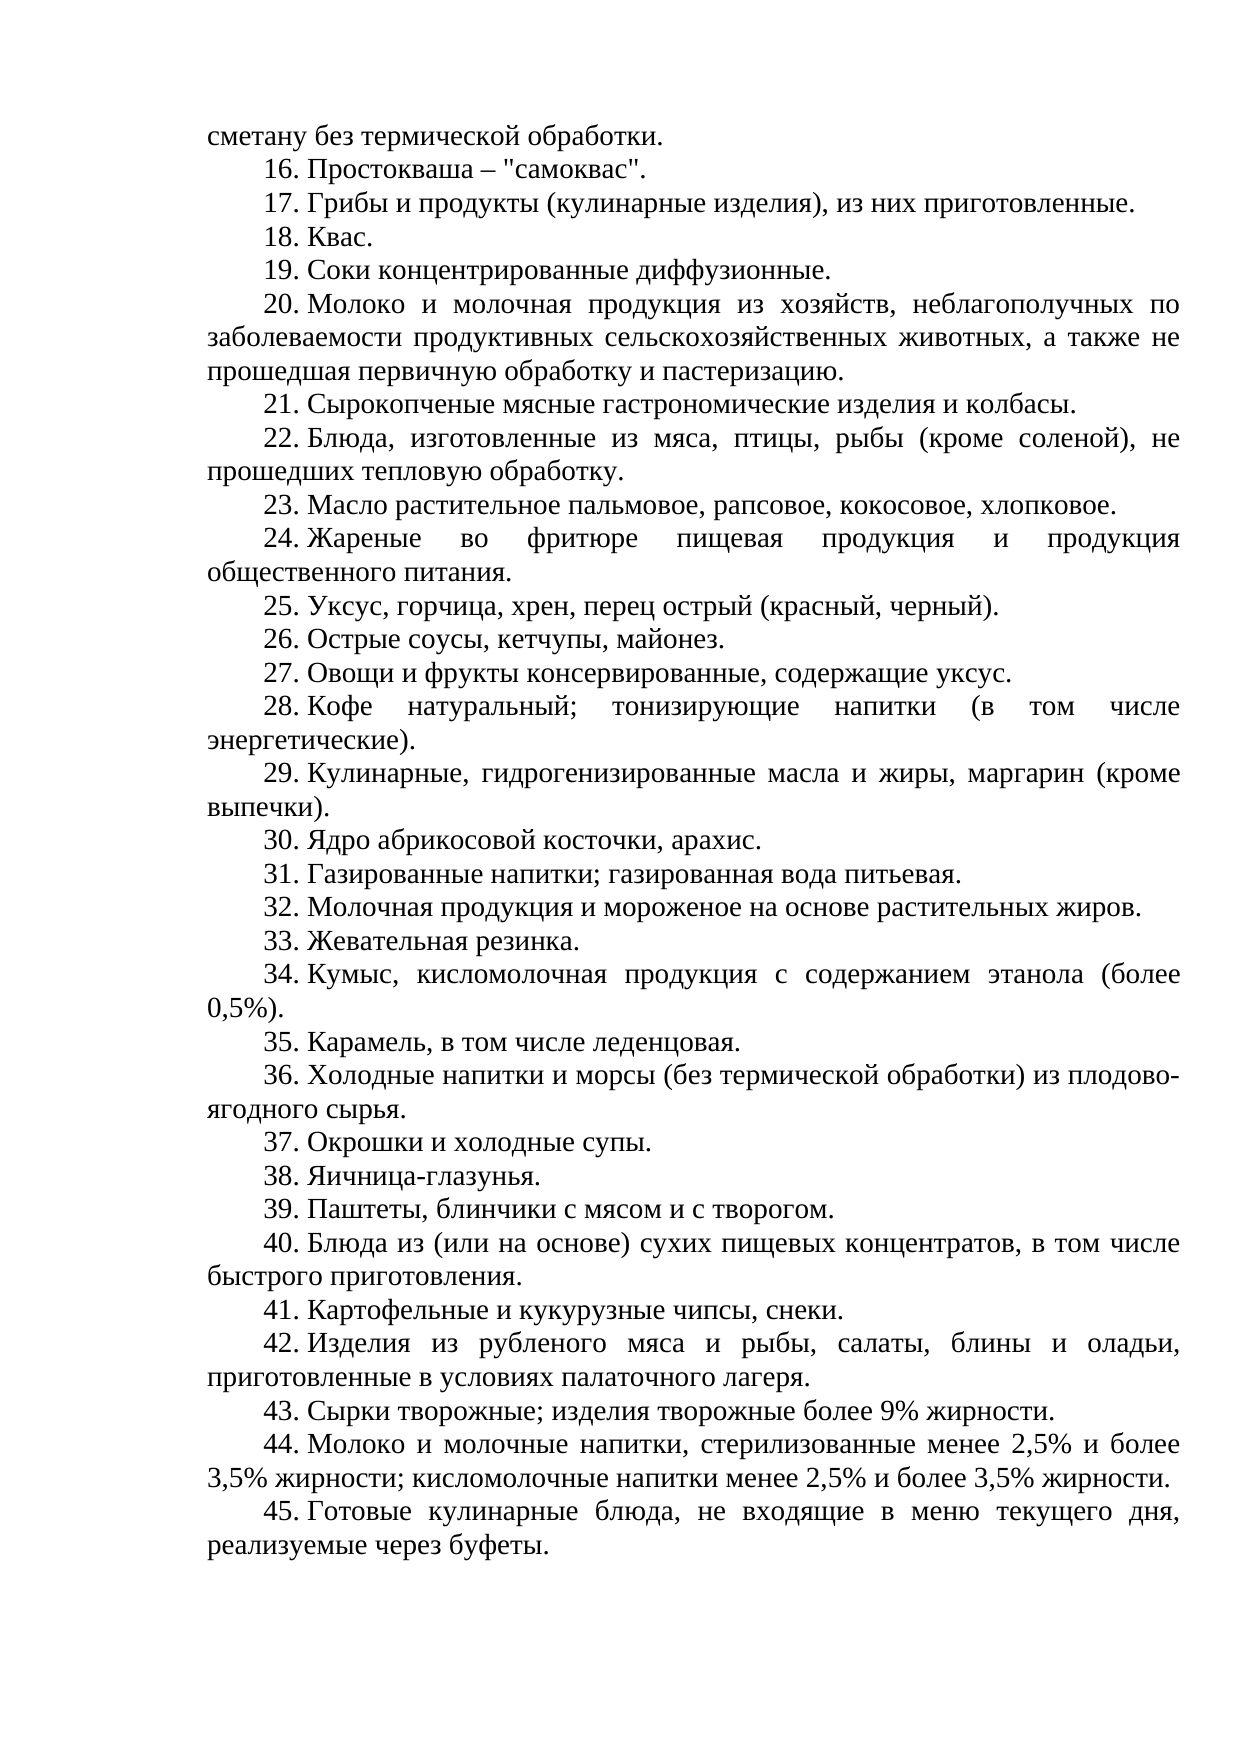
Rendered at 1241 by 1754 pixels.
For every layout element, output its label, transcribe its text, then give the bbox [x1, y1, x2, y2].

text 38. Яичница-глазунья. [207, 1158, 1181, 1191]
text 27. Овощи и фрукты консервированные, содержащие уксус. [207, 655, 1181, 688]
text 20. Молоко и молочная продукция из хозяйств, неблагополучных по заболеваемости продуктивных сельскохозяйственных животных, а также не прошедшая первичную обработку и пастеризацию. [207, 286, 1181, 386]
text 26. Острые соусы, кетчупы, майонез. [207, 621, 1181, 655]
text 33. Жевательная резинка. [207, 923, 1181, 957]
text 28. Кофе натуральный; тонизирующие напитки (в том числе энергетические). [207, 688, 1181, 755]
text 40. Блюда из (или на основе) сухих пищевых концентратов, в том числе быстрого приготовления. [207, 1225, 1181, 1292]
text 43. Сырки творожные; изделия творожные более 9% жирности. [207, 1393, 1181, 1426]
text 17. Грибы и продукты (кулинарные изделия), из них приготовленные. [207, 185, 1181, 219]
text 24. Жареные во фритюре пищевая продукция и продукция общественного питания. [207, 521, 1181, 588]
text 42. Изделия из рубленого мяса и рыбы, салаты, блины и оладьи, приготовленные в условиях палаточного лагеря. [207, 1326, 1181, 1393]
text 39. Паштеты, блинчики с мясом и с творогом. [207, 1191, 1181, 1225]
text 35. Карамель, в том числе леденцовая. [207, 1024, 1181, 1057]
text 21. Сырокопченые мясные гастрономические изделия и колбасы. [207, 386, 1181, 420]
text 18. Квас. [207, 219, 1181, 252]
text 23. Масло растительное пальмовое, рапсовое, кокосовое, хлопковое. [207, 487, 1181, 521]
text 30. Ядро абрикосовой косточки, арахис. [207, 822, 1181, 856]
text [207, 118, 1181, 152]
text 34. Кумыс, кисломолочная продукция с содержанием этанола (более 0,5%). [207, 957, 1181, 1024]
text 32. Молочная продукция и мороженое на основе растительных жиров. [207, 889, 1181, 923]
text 29. Кулинарные, гидрогенизированные масла и жиры, маргарин (кроме выпечки). [207, 755, 1181, 822]
text 22. Блюда, изготовленные из мяса, птицы, рыбы (кроме соленой), не прошедших тепловую обработку. [207, 420, 1181, 487]
text 45. Готовые кулинарные блюда, не входящие в меню текущего дня, реализуемые через буфеты. [207, 1493, 1181, 1560]
text 31. Газированные напитки; газированная вода питьевая. [207, 856, 1181, 889]
text 37. Окрошки и холодные супы. [207, 1124, 1181, 1158]
text 41. Картофельные и кукурузные чипсы, снеки. [207, 1292, 1181, 1326]
text 44. Молоко и молочные напитки, стерилизованные менее 2,5% и более 3,5% жирности; кисломолочные напитки менее 2,5% и более 3,5% жирности. [207, 1426, 1181, 1493]
text 19. Соки концентрированные диффузионные. [207, 252, 1181, 286]
text 25. Уксус, горчица, хрен, перец острый (красный, черный). [207, 588, 1181, 621]
text 16. Простокваша – "самоквас". [207, 152, 1181, 185]
text 36. Холодные напитки и морсы (без термической обработки) из плодово-ягодного сырья. [207, 1057, 1181, 1124]
